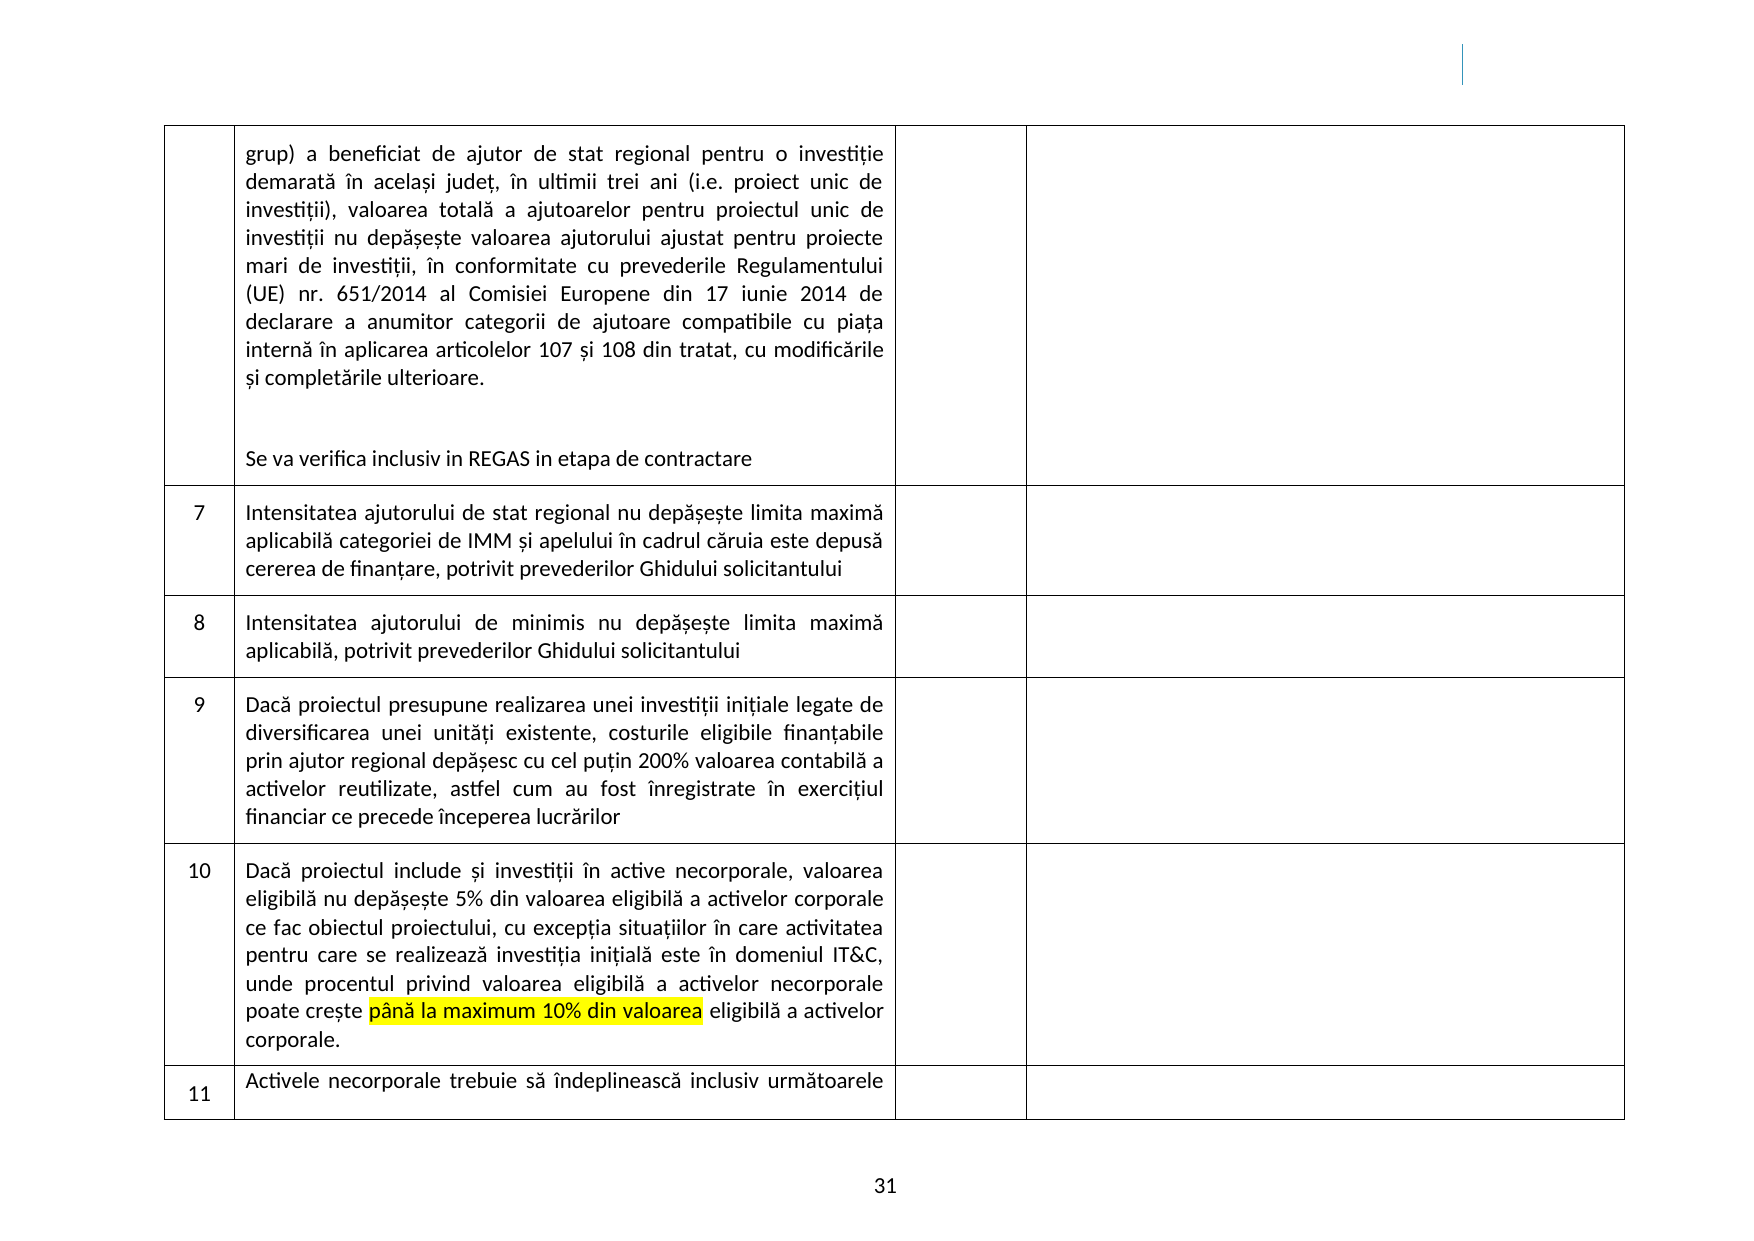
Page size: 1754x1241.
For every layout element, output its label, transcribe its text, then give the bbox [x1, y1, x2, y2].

table_cell Dacă proiectul presupune realizarea unei investiții inițiale legate de diversificarea unei unități existente, costurile eligibile finanțabile prin ajutor regional depășesc cu cel puțin 200% valoarea contabilă a activelor reutilizate, astfel cum au fost înregistrate în exercițiul financiar ce precede începerea lucrărilor [235, 678, 895, 843]
table_cell [1027, 126, 1624, 485]
table_cell [1027, 1066, 1624, 1119]
table_cell [896, 1066, 1026, 1119]
table_cell Dacă proiectul include și investiții în active necorporale, valoarea eligibilă nu depășește 5% din valoarea eligibilă a activelor corporale ce fac obiectul proiectului, cu excepția situațiilor în care activitatea pentru care se realizează investiția inițială este în domeniul IT&C, unde procentul privind valoarea eligibilă a activelor necorporale poate crește până la maximum 10% din valoarea eligibilă a activelor corporale. [235, 844, 895, 1065]
table_cell Intensitatea ajutorului de stat regional nu depășește limita maximă aplicabilă categoriei de IMM și apelului în cadrul căruia este depusă cererea de finanțare, potrivit prevederilor Ghidului solicitantului [235, 486, 895, 595]
table_cell [896, 126, 1026, 485]
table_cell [235, 126, 895, 485]
table_cell [1027, 596, 1624, 677]
table_cell 10 [165, 844, 234, 1065]
table_cell Intensitatea ajutorului de minimis nu depășește limita maximă aplicabilă, potrivit prevederilor Ghidului solicitantului [235, 596, 895, 677]
table_cell [1027, 678, 1624, 843]
table_cell [896, 596, 1026, 677]
table_cell 8 [165, 596, 234, 677]
table_cell 9 [165, 678, 234, 843]
table_cell [896, 844, 1026, 1065]
table_cell 7 [165, 486, 234, 595]
table_cell [1027, 844, 1624, 1065]
table_cell 6 [165, 126, 234, 485]
table_cell 11 [165, 1066, 234, 1119]
table_cell [1027, 486, 1624, 595]
table_cell [896, 678, 1026, 843]
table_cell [235, 1066, 895, 1119]
table_cell [896, 486, 1026, 595]
